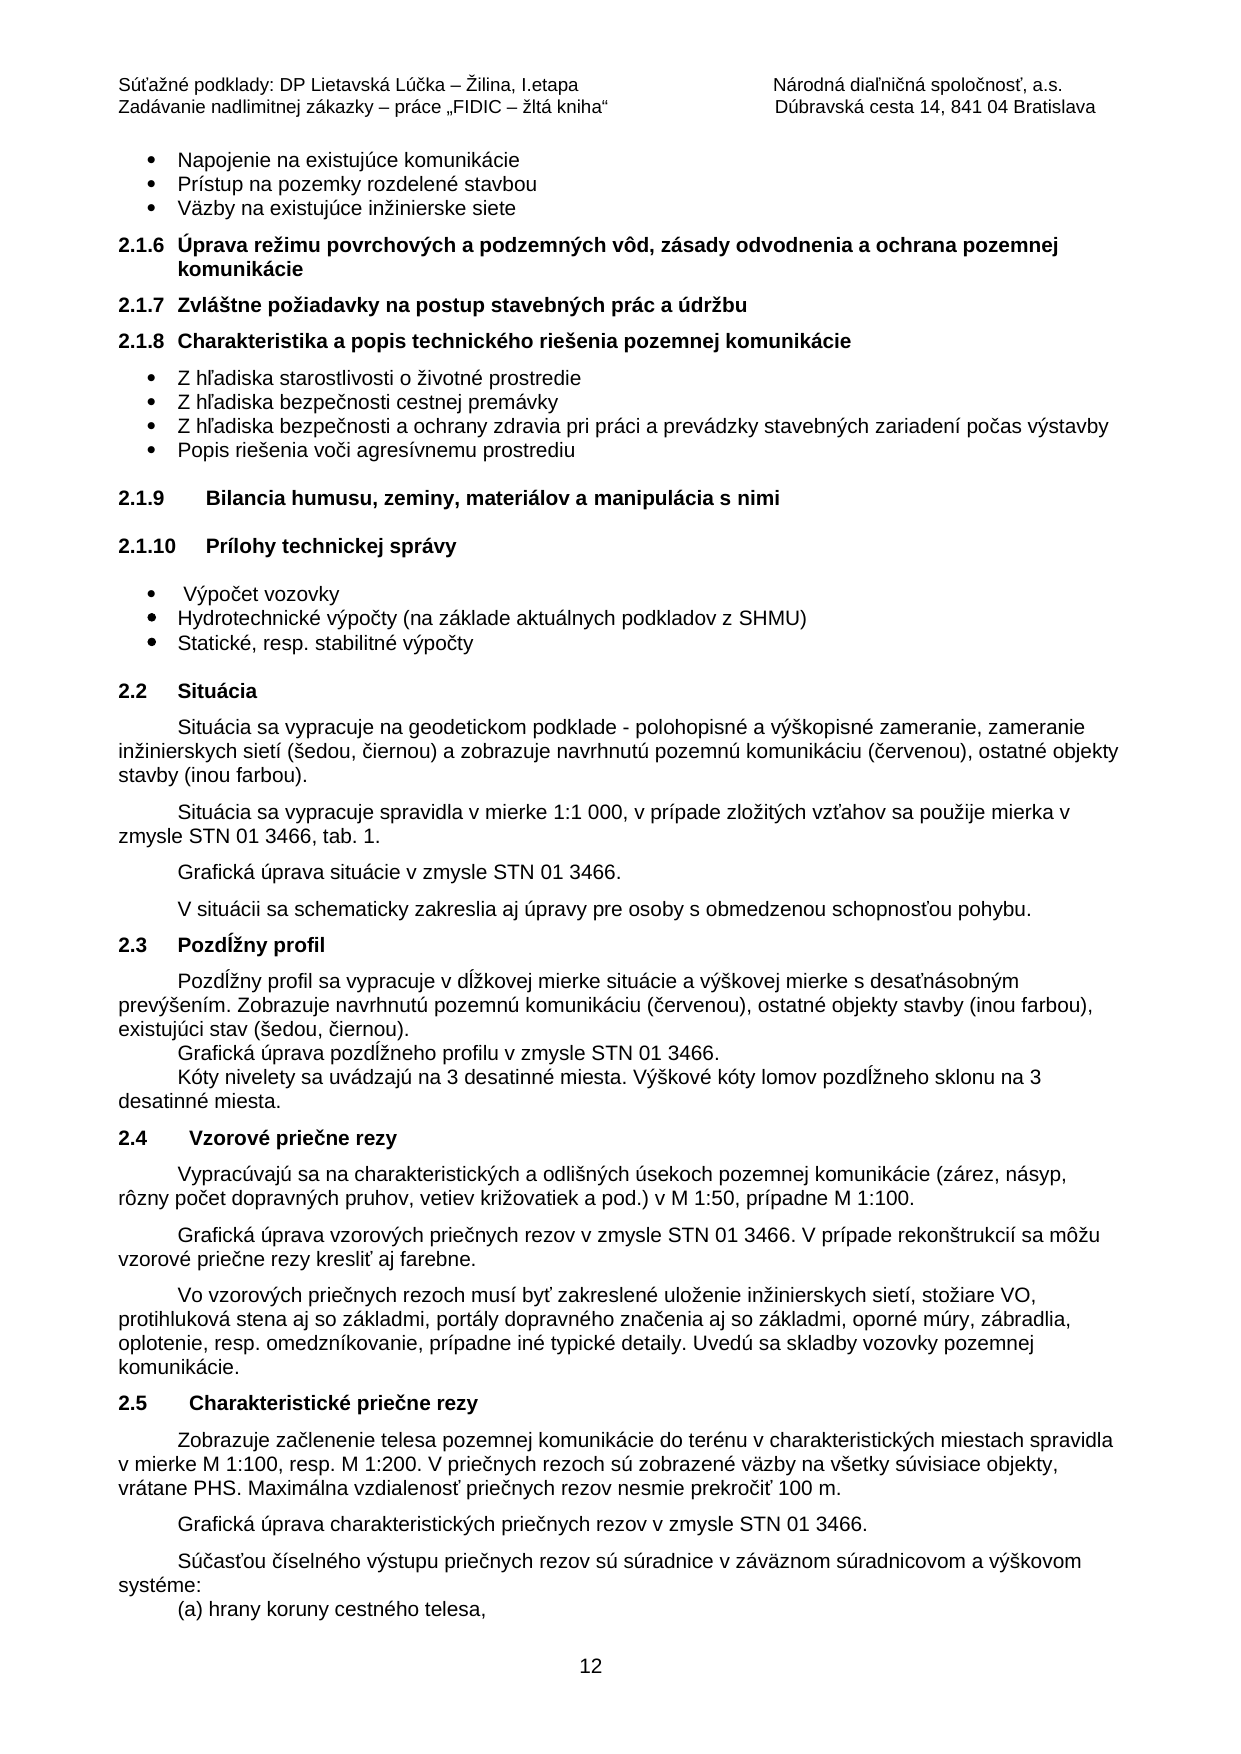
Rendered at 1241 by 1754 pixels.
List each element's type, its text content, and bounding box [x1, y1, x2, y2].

list Väzby na existujúce inžinierske siete [148, 196, 1122, 220]
text 2.1.6 Úprava režimu povrchových a podzemných vôd, zásady odvodnenia a ochrana pozemnej komunikácie [118, 232, 1122, 280]
list Z hľadiska bezpečnosti a ochrany zdravia pri práci a prevádzky stavebných zariadení počas výstavby [148, 414, 1122, 438]
text (a) hrany koruny cestného telesa, [177, 1596, 1122, 1620]
text 2.1.9 Bilancia humusu, zeminy, materiálov a manipulácia s nimi [118, 486, 1122, 510]
text 2.1.8 Charakteristika a popis technického riešenia pozemnej komunikácie [118, 329, 1122, 353]
list Z hľadiska starostlivosti o životné prostredie [148, 366, 1122, 390]
text Zobrazuje začlenenie telesa pozemnej komunikácie do terénu v charakteristických miestach spravidla v mierke M 1:100, resp. M 1:200. V priečnych rezoch sú zobrazené väzby na všetky súvisiace objekty, vrátane PHS. Maximálna vzdialenosť priečnych rezov nesmie prekročiť 100 m. [118, 1428, 1122, 1499]
list Statické, resp. stabilitné výpočty [148, 630, 1122, 655]
text Situácia sa vypracuje spravidla v mierke 1:1 000, v prípade zložitých vzťahov sa použije mierka v zmysle STN 01 3466, tab. 1. [118, 799, 1122, 847]
text Vypracúvajú sa na charakteristických a odlišných úsekoch pozemnej komunikácie (zárez, násyp, rôzny počet dopravných pruhov, vetiev križovatiek a pod.) v M 1:50, prípadne M 1:100. [118, 1162, 1122, 1210]
text 2.4 Vzorové priečne rezy [118, 1126, 1122, 1149]
list Prístup na pozemky rozdelené stavbou [148, 172, 1122, 196]
text 2.5 Charakteristické priečne rezy [118, 1391, 1122, 1415]
text 2.2 Situácia [118, 679, 1122, 703]
text Súčasťou číselného výstupu priečnych rezov sú súradnice v záväznom súradnicovom a výškovom systéme: [118, 1548, 1122, 1596]
text Situácia sa vypracuje na geodetickom podklade - polohopisné a výškopisné zameranie, zameranie inžinierskych sietí (šedou, čiernou) a zobrazuje navrhnutú pozemnú komunikáciu (červenou), ostatné objekty stavby (inou farbou). [118, 715, 1122, 787]
text Grafická úprava charakteristických priečnych rezov v zmysle STN 01 3466. [118, 1512, 1122, 1536]
text Grafická úprava pozdĺžneho profilu v zmysle STN 01 3466. [118, 1041, 1122, 1065]
list Popis riešenia voči agresívnemu prostrediu [148, 438, 1122, 462]
text Kóty nivelety sa uvádzajú na 3 desatinné miesta. Výškové kóty lomov pozdĺžneho sklonu na 3 desatinné miesta. [118, 1065, 1122, 1113]
list Výpočet vozovky [148, 582, 1122, 606]
text 2.3 Pozdĺžny profil [118, 933, 1122, 957]
list Hydrotechnické výpočty (na základe aktuálnych podkladov z SHMU) [148, 606, 1122, 630]
text V situácii sa schematicky zakreslia aj úpravy pre osoby s obmedzenou schopnosťou pohybu. [118, 896, 1122, 920]
text Grafická úprava vzorových priečnych rezov v zmysle STN 01 3466. V prípade rekonštrukcií sa môžu vzorové priečne rezy kresliť aj farebne. [118, 1222, 1122, 1270]
text 2.1.10 Prílohy technickej správy [118, 534, 1122, 558]
list Z hľadiska bezpečnosti cestnej premávky [148, 390, 1122, 414]
list Napojenie na existujúce komunikácie [148, 148, 1122, 172]
text 2.1.7 Zvláštne požiadavky na postup stavebných prác a údržbu [118, 293, 1122, 317]
text Vo vzorových priečnych rezoch musí byť zakreslené uloženie inžinierskych sietí, stožiare VO, protihluková stena aj so základmi, portály dopravného značenia aj so základmi, oporné múry, zábradlia, oplotenie, resp. omedzníkovanie, prípadne iné typické detaily. Uvedú sa skladby vozovky pozemnej komunikácie. [118, 1283, 1122, 1379]
text Pozdĺžny profil sa vypracuje v dĺžkovej mierke situácie a výškovej mierke s desaťnásobným prevýšením. Zobrazuje navrhnutú pozemnú komunikáciu (červenou), ostatné objekty stavby (inou farbou), existujúci stav (šedou, čiernou). [118, 969, 1122, 1041]
text Grafická úprava situácie v zmysle STN 01 3466. [118, 860, 1122, 884]
